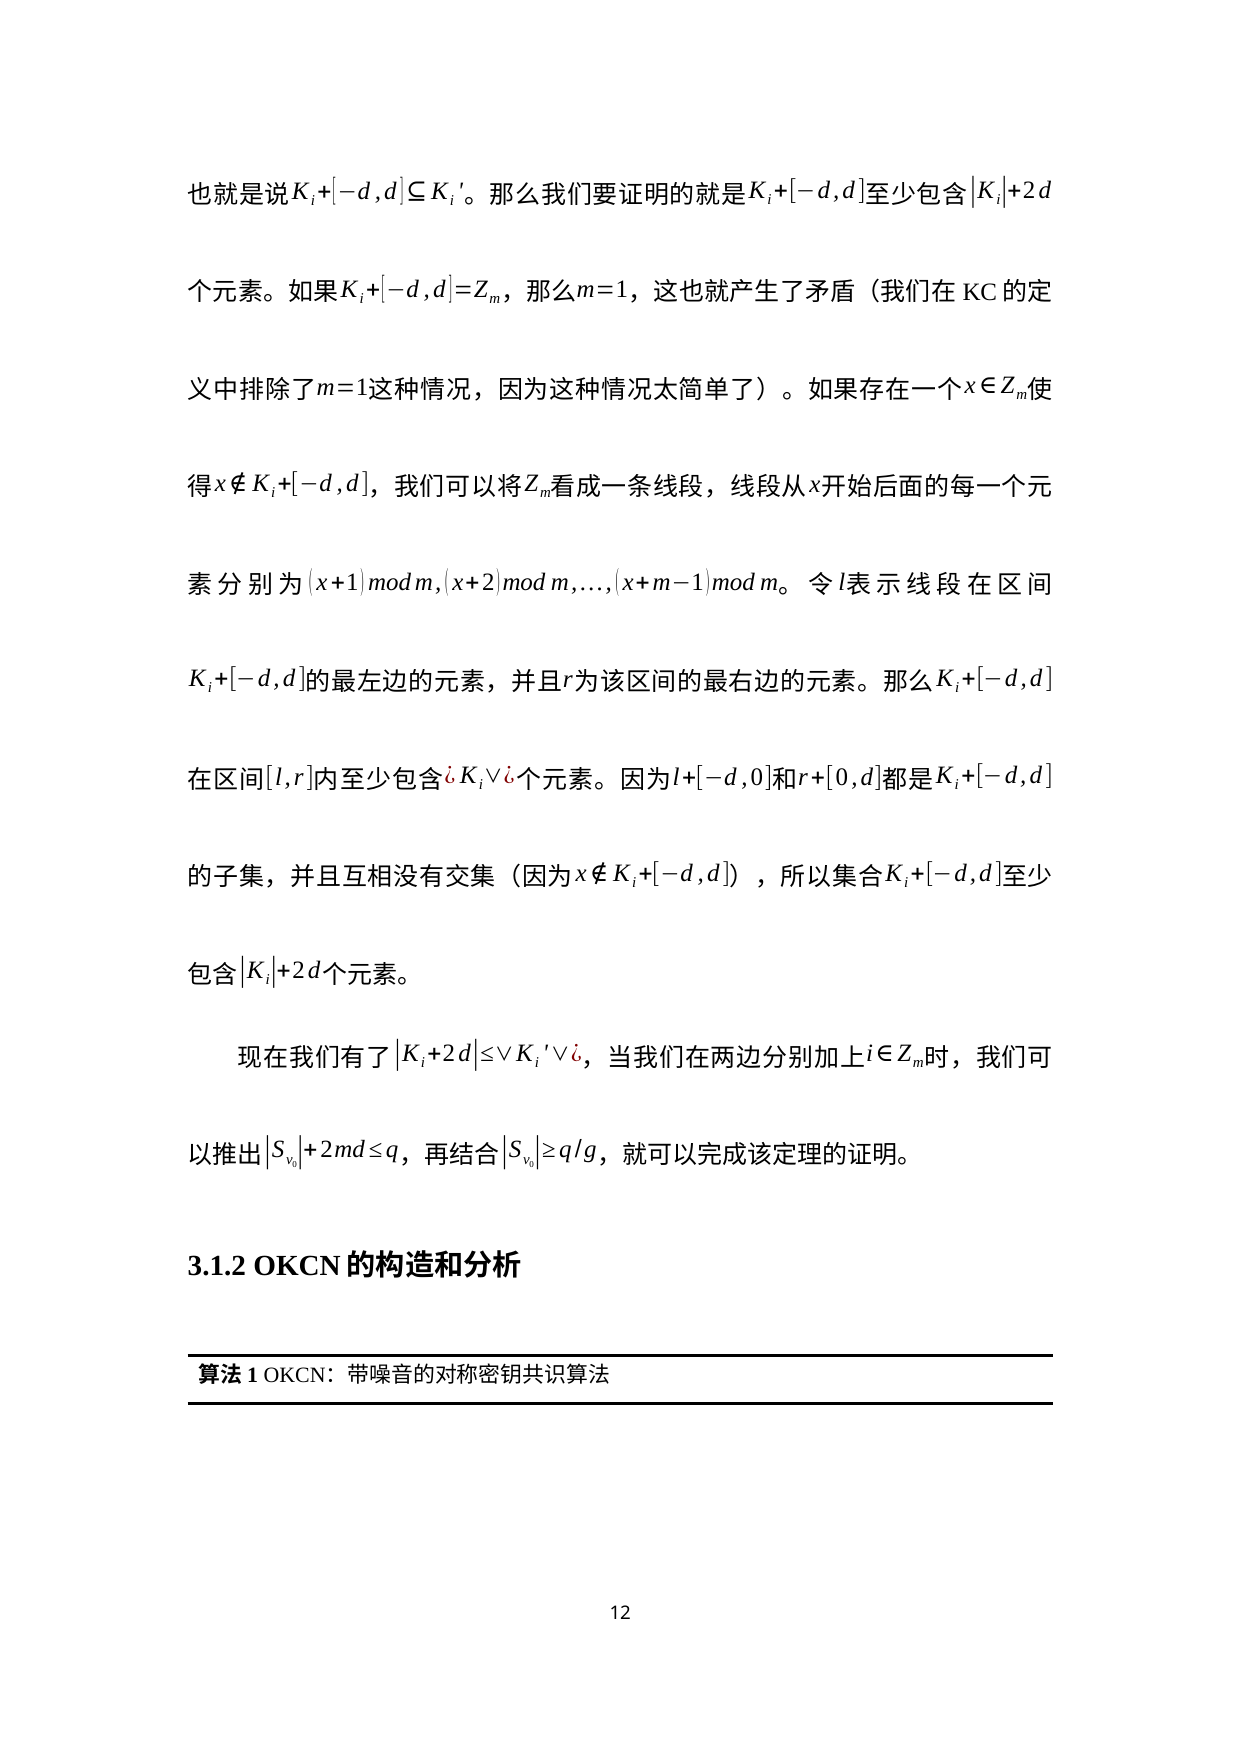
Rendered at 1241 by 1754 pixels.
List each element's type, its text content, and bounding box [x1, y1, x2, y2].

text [187, 160, 1053, 1005]
text 现在我们有了，当我们在两边分别加上时，我们可以推出，再结合，就可以完成该定理的证明。 [187, 1023, 1053, 1185]
subtitle 3.1.2 OKCN的构造和分析 [187, 1231, 1053, 1296]
table_header 算法1 OKCN：带噪音的对称密钥共识算法 [188, 1357, 1053, 1402]
